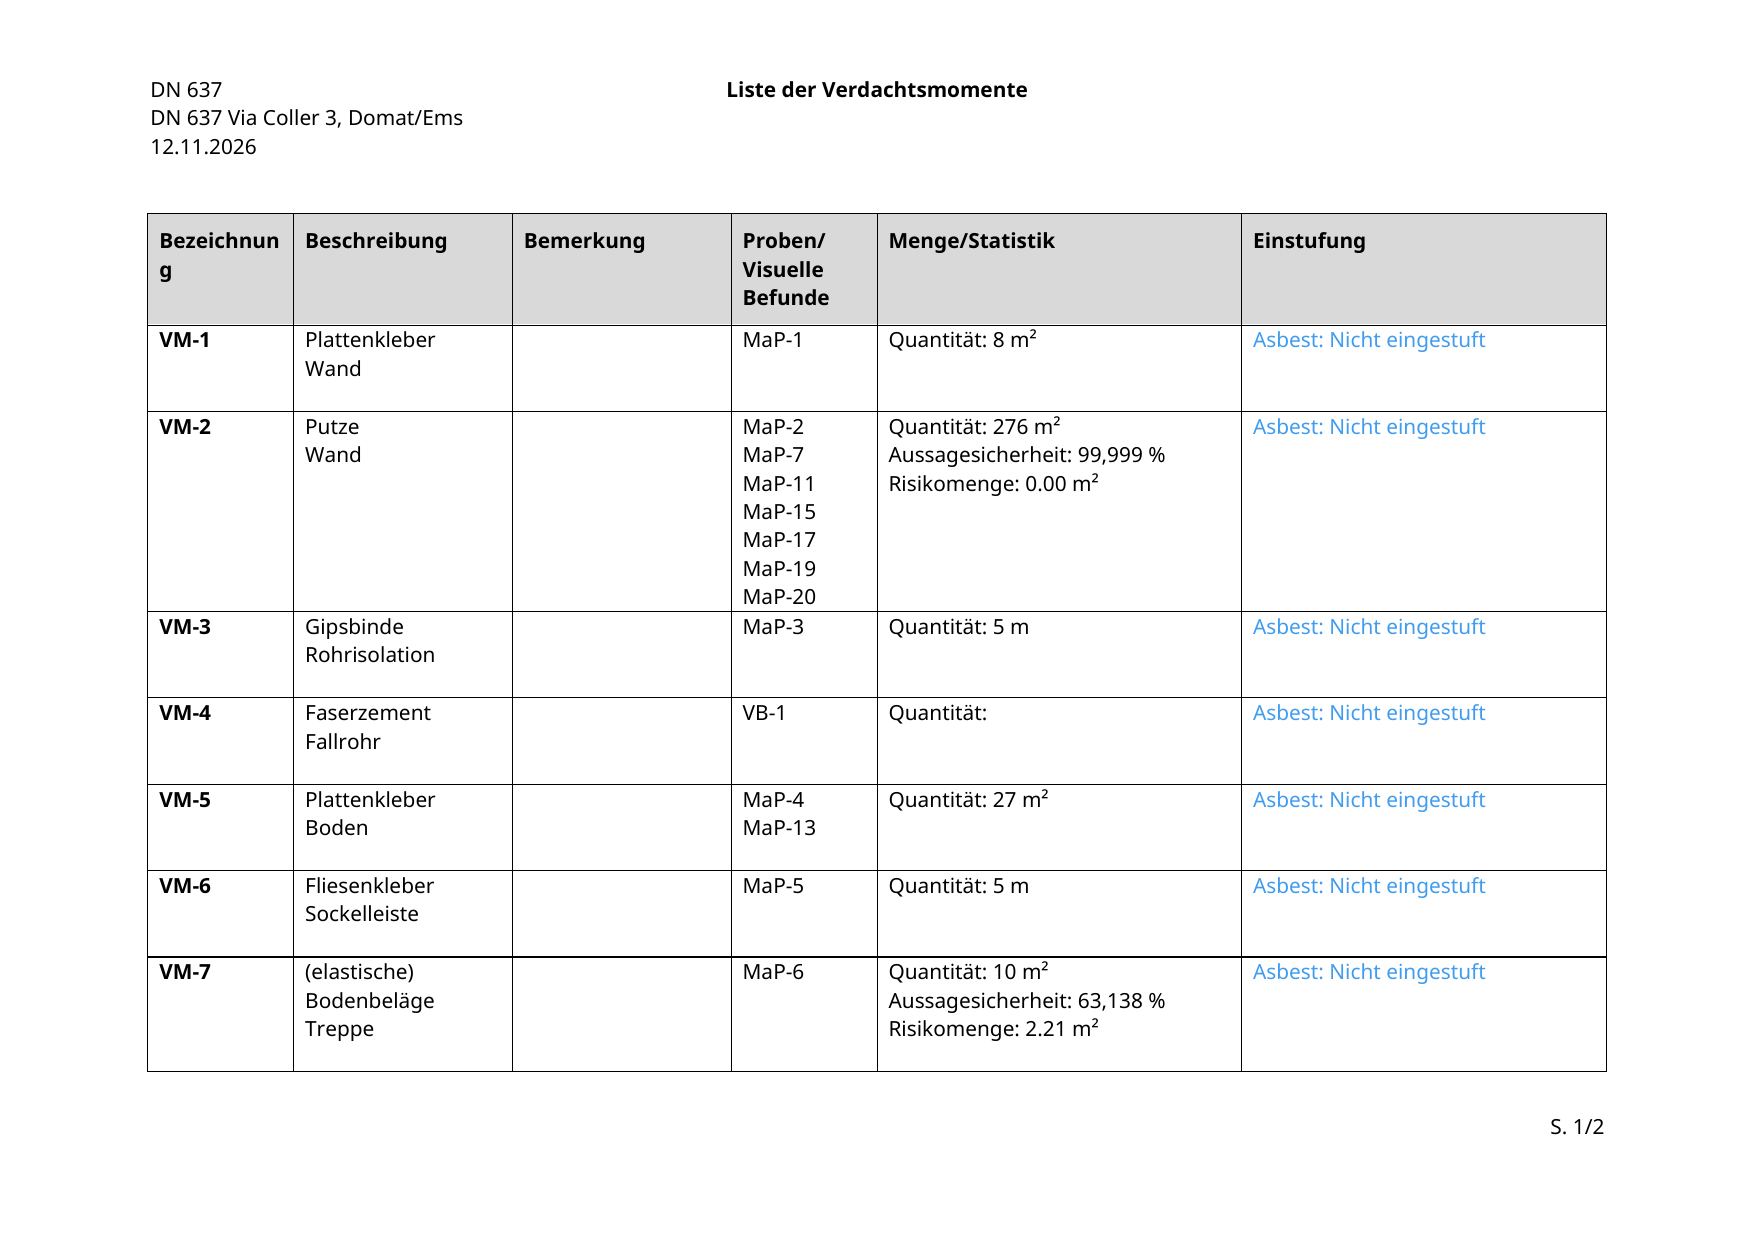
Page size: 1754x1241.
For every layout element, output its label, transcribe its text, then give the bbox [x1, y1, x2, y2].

table_cell Quantität: 5 m [878, 871, 1241, 956]
table_cell VM-3 [148, 612, 293, 697]
table_cell VM-5 [148, 785, 293, 870]
table_cell Asbest: Nicht eingestuft [1242, 785, 1606, 870]
table_cell MaP-3 [732, 612, 877, 697]
table_cell MaP-5 [732, 871, 877, 956]
table_cell Faserzement Fallrohr [294, 698, 512, 784]
table_cell Asbest: Nicht eingestuft [1242, 958, 1606, 1071]
table_cell Plattenkleber Wand [294, 326, 512, 411]
table_header Menge/Statistik [878, 214, 1241, 324]
table_cell Gipsbinde Rohrisolation [294, 612, 512, 697]
table_cell [513, 871, 731, 956]
table_cell VB-1 [732, 698, 877, 784]
table_header Einstufung [1242, 214, 1606, 324]
table_cell Quantität: 276 m² Aussagesicherheit: 99,999 % Risikomenge: 0.00 m² [878, 412, 1241, 611]
table_cell Asbest: Nicht eingestuft [1242, 698, 1606, 784]
table_header Bemerkung [513, 214, 731, 324]
table_cell Asbest: Nicht eingestuft [1242, 612, 1606, 697]
table_cell Putze Wand [294, 412, 512, 611]
table_cell VM-6 [148, 871, 293, 956]
table_cell [513, 785, 731, 870]
table_cell [513, 412, 731, 611]
table_cell Plattenkleber Boden [294, 785, 512, 870]
table_cell MaP-1 [732, 326, 877, 411]
table_cell Asbest: Nicht eingestuft [1242, 871, 1606, 956]
table_cell Quantität: 5 m [878, 612, 1241, 697]
table_cell [513, 612, 731, 697]
table_header Beschreibung [294, 214, 512, 324]
table_cell Quantität: 27 m² [878, 785, 1241, 870]
table_cell VM-7 [148, 958, 293, 1071]
table_header Bezeichnung [148, 214, 293, 324]
table_cell VM-4 [148, 698, 293, 784]
table_cell Quantität: 8 m² [878, 326, 1241, 411]
table_cell VM-1 [148, 326, 293, 411]
table_cell Asbest: Nicht eingestuft [1242, 412, 1606, 611]
table_cell Quantität: 10 m² Aussagesicherheit: 63,138 % Risikomenge: 2.21 m² [878, 958, 1241, 1071]
table_cell Quantität: [878, 698, 1241, 784]
table_cell Asbest: Nicht eingestuft [1242, 326, 1606, 411]
table_header Proben/Visuelle Befunde [732, 214, 877, 324]
table_cell (elastische) Bodenbeläge Treppe [294, 958, 512, 1071]
table_cell MaP-2 MaP-7 MaP-11 MaP-15 MaP-17 MaP-19 MaP-20 [732, 412, 877, 611]
table_cell [513, 326, 731, 411]
table_cell [513, 958, 731, 1071]
table_cell Fliesenkleber Sockelleiste [294, 871, 512, 956]
table_cell MaP-6 [732, 958, 877, 1071]
table_cell VM-2 [148, 412, 293, 611]
table_cell MaP-4 MaP-13 [732, 785, 877, 870]
table_cell [513, 698, 731, 784]
